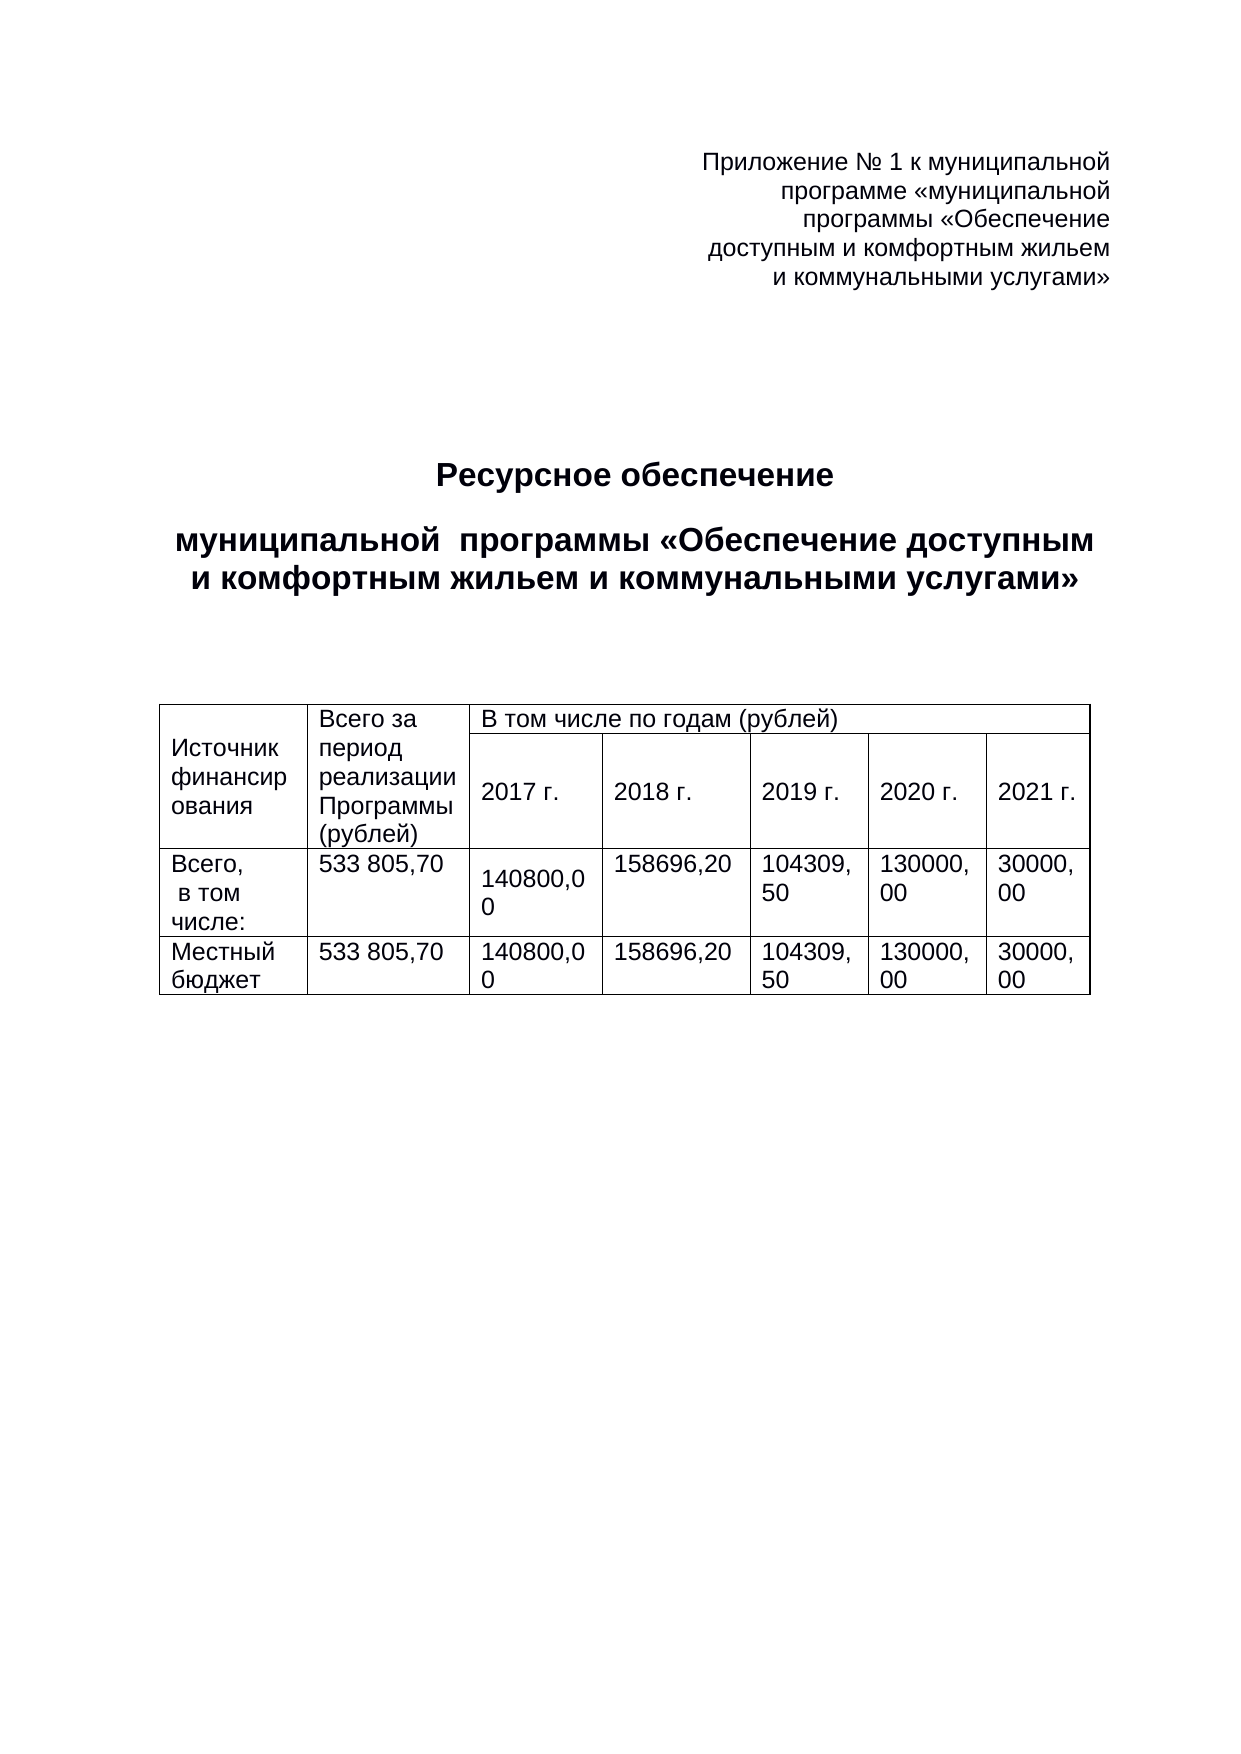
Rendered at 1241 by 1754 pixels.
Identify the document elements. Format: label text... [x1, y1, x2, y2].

table_cell 30000,00 [987, 849, 1089, 936]
table_header В том числе по годам (рублей) [470, 705, 1089, 733]
text муниципальной программы «Обеспечение доступным [159, 520, 1110, 558]
table_cell 533 805,70 [308, 937, 469, 994]
table_cell 130000,00 [869, 849, 986, 936]
table_cell 2017 г. [470, 734, 602, 848]
table_header Всего за период реализации Программы (рублей) [308, 705, 469, 848]
text программе «муниципальной программы «Обеспечение доступным и комфортным жильем и коммунальными услугами» [691, 176, 1110, 291]
text Ресурсное обеспечение [159, 455, 1110, 493]
table_header Источник финансирования [160, 705, 307, 848]
table_cell 2020 г. [869, 734, 986, 848]
table_cell 2019 г. [751, 734, 868, 848]
table_cell 104309,50 [751, 849, 868, 936]
table_cell 158696,20 [603, 849, 750, 936]
table_cell Местный бюджет [160, 937, 307, 994]
table_cell 130000,00 [869, 937, 986, 994]
table_cell 140800,00 [470, 937, 602, 994]
table_cell 533 805,70 [308, 849, 469, 936]
table_cell 140800,00 [470, 849, 602, 936]
text и комфортным жильем и коммунальными услугами» [159, 558, 1110, 597]
table_cell 2021 г. [987, 734, 1089, 848]
table_cell 158696,20 [603, 937, 750, 994]
table_cell 30000,00 [987, 937, 1089, 994]
text Приложение № 1 к муниципальной [159, 147, 1110, 176]
table_cell 2018 г. [603, 734, 750, 848]
table_cell Всего, в том числе: [160, 849, 307, 936]
table_cell 104309,50 [751, 937, 868, 994]
